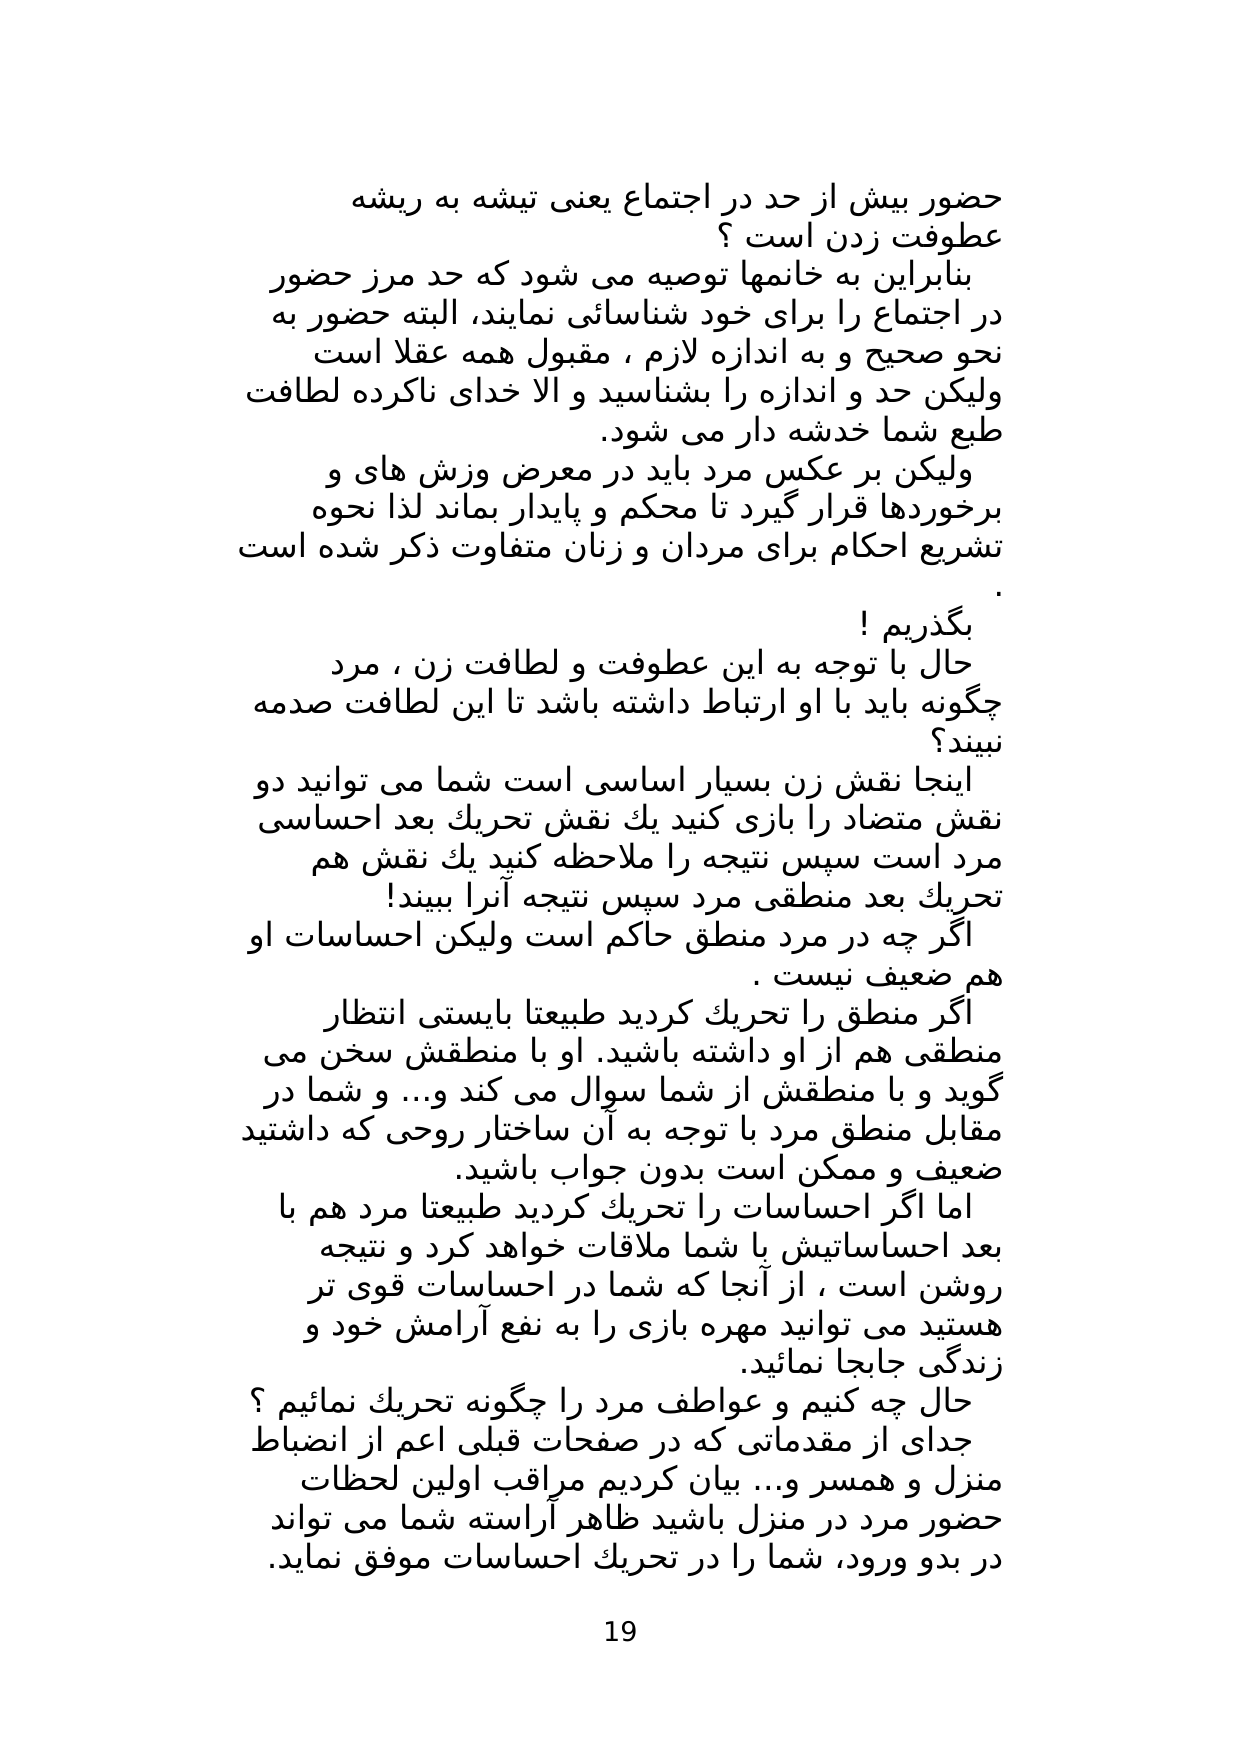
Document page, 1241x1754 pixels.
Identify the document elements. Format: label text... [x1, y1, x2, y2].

text اينجا نقش زن بسيار اساسى است شما مى توانيد دو نقش متضاد را بازى كنيد يك نقش تحريك بعد احساسى مرد است سپس نتيجه را ملاحظه كنيد يك نقش هم تحريك بعد منطقى مرد سپس نتيجه آنرا ببيند! [236, 760, 1004, 915]
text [236, 1421, 1004, 1576]
text اگر چه در مرد منطق حاكم است وليكن احساسات او هم ضعيف نيست . [236, 915, 1004, 993]
text وليكن بر عكس مرد بايد در معرض وزش هاى و برخوردها قرار گيرد تا محكم و پايدار بماند لذا نحوه تشريع احكام براى مردان و زنان متفاوت ذكر شده است . [236, 449, 1004, 604]
text حال با توجه به اين عطوفت و لطافت زن ، مرد چگونه بايد با او ارتباط داشته باشد تا اين لطافت صدمه نبيند؟ [236, 643, 1004, 760]
text اگر منطق را تحريك كرديد طبيعتا بايستى انتظار منطقى هم از او داشته باشيد. او با منطقش سخن مى گويد و با منطقش از شما سوال مى كند و... و شما در مقابل منطق مرد با توجه به آن ساختار روحى كه داشتيد ضعيف و ممكن است بدون جواب باشيد. [236, 993, 1004, 1187]
text اما اگر احساسات را تحريك كرديد طبيعتا مرد هم با بعد احساساتيش با شما ملاقات خواهد كرد و نتيجه روشن است ، از آنجا كه شما در احساسات قوى تر هستيد مى توانيد مهره بازى را به نفع آرامش خود و زندگى جابجا نمائيد. [236, 1187, 1004, 1382]
text حال چه كنيم و عواطف مرد را چگونه تحريك نمائيم ؟ [236, 1382, 1004, 1421]
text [236, 177, 1004, 255]
text بنابراين به خانمها توصيه مى شود كه حد مرز حضور در اجتماع را براى خود شناسائى نمايند، البته حضور به نحو صحيح و به اندازه لازم ، مقبول همه عقلا است وليكن حد و اندازه را بشناسيد و الا خداى ناكرده لطافت طبع شما خدشه دار مى شود. [236, 255, 1004, 449]
text بگذريم ! [236, 604, 1004, 643]
